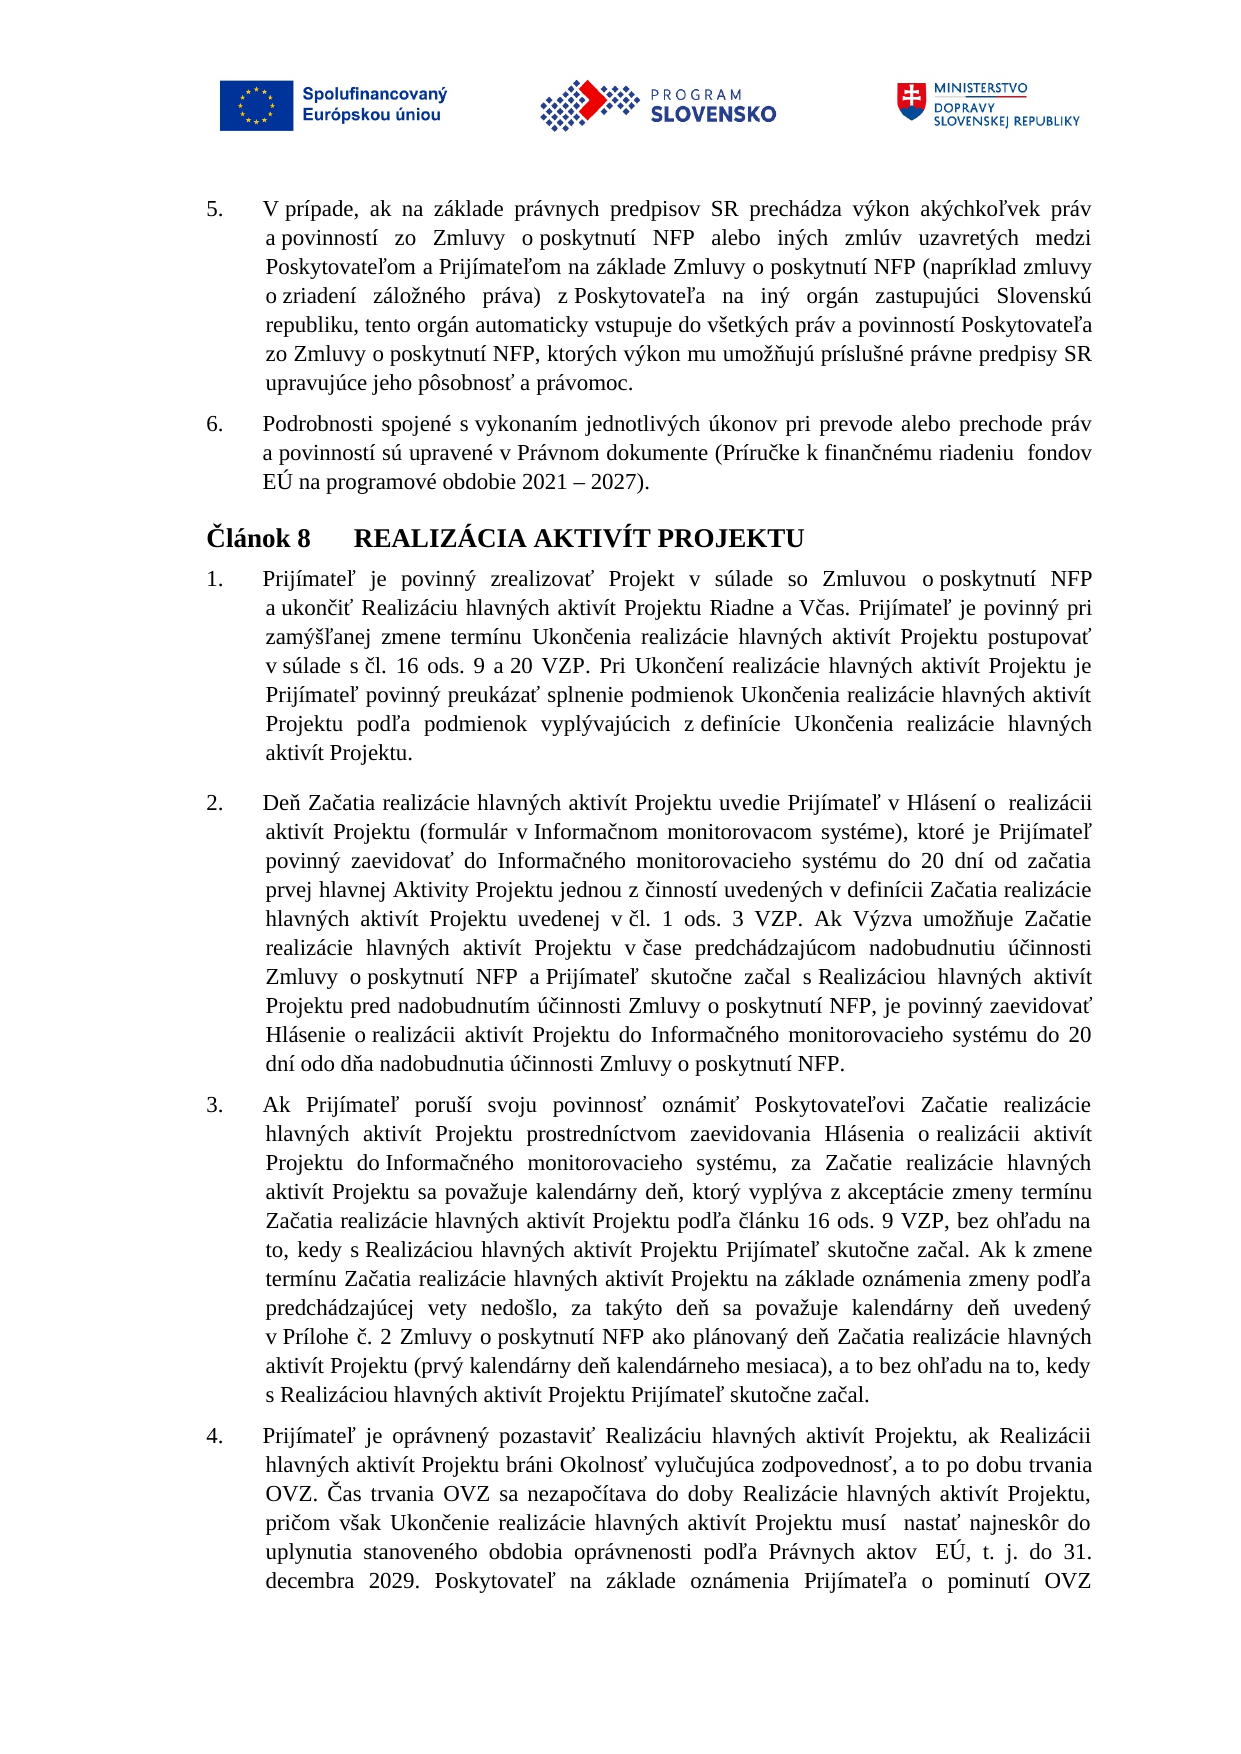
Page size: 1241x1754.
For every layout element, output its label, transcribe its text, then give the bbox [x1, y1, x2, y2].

subtitle Článok 8 REALIZÁCIA AKTIVÍT PROJEKTU [206, 522, 1092, 553]
picture [206, 73, 1093, 138]
list Ak Prijímateľ poruší svoju povinnosť oznámiť Poskytovateľovi Začatie realizácie hlavných aktivít Projektu prostredníctvom zaevidovania Hlásenia o realizácii aktivít Projektu do Informačného monitorovacieho systému, za Začatie realizácie hlavných aktivít Projektu sa považuje kalendárny deň, ktorý vyplýva z akceptácie zmeny termínu Začatia realizácie hlavných aktivít Projektu podľa článku 16 ods. 9 VZP, bez ohľadu na to, kedy s Realizáciou hlavných aktivít Projektu Prijímateľ skutočne začal. Ak k zmene termínu Začatia realizácie hlavných aktivít Projektu na základe oznámenia zmeny podľa predchádzajúcej vety nedošlo, za takýto deň sa považuje kalendárny deň uvedený v Prílohe č. 2 Zmluvy o poskytnutí NFP ako plánovaný deň Začatia realizácie hlavných aktivít Projektu (prvý kalendárny deň kalendárneho mesiaca), a to bez ohľadu na to, kedy s Realizáciou hlavných aktivít Projektu Prijímateľ skutočne začal. [206, 1091, 1092, 1407]
list Prijímateľ je povinný zrealizovať Projekt v súlade so Zmluvou o poskytnutí NFP a ukončiť Realizáciu hlavných aktivít Projektu Riadne a Včas. Prijímateľ je povinný pri zamýšľanej zmene termínu Ukončenia realizácie hlavných aktivít Projektu postupovať v súlade s čl. 16 ods. 9 a 20 VZP. Pri Ukončení realizácie hlavných aktivít Projektu je Prijímateľ povinný preukázať splnenie podmienok Ukončenia realizácie hlavných aktivít Projektu podľa podmienok vyplývajúcich z definície Ukončenia realizácie hlavných aktivít Projektu. [206, 566, 1092, 766]
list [206, 1422, 1092, 1593]
list Deň Začatia realizácie hlavných aktivít Projektu uvedie Prijímateľ v Hlásení o realizácii aktivít Projektu (formulár v Informačnom monitorovacom systéme), ktoré je Prijímateľ povinný zaevidovať do Informačného monitorovacieho systému do 20 dní od začatia prvej hlavnej Aktivity Projektu jednou z činností uvedených v definícii Začatia realizácie hlavných aktivít Projektu uvedenej v čl. 1 ods. 3 VZP. Ak Výzva umožňuje Začatie realizácie hlavných aktivít Projektu v čase predchádzajúcom nadobudnutiu účinnosti Zmluvy o poskytnutí NFP a Prijímateľ skutočne začal s Realizáciou hlavných aktivít Projektu pred nadobudnutím účinnosti Zmluvy o poskytnutí NFP, je povinný zaevidovať Hlásenie o realizácii aktivít Projektu do Informačného monitorovacieho systému do 20 dní odo dňa nadobudnutia účinnosti Zmluvy o poskytnutí NFP. [206, 789, 1092, 1076]
list Podrobnosti spojené s vykonaním jednotlivých úkonov pri prevode alebo prechode práv a povinností sú upravené v Právnom dokumente (Príručke k finančnému riadeniu fondov EÚ na programové obdobie 2021 – 2027). [206, 410, 1092, 494]
list V prípade, ak na základe právnych predpisov SR prechádza výkon akýchkoľvek práv a povinností zo Zmluvy o poskytnutí NFP alebo iných zmlúv uzavretých medzi Poskytovateľom a Prijímateľom na základe Zmluvy o poskytnutí NFP (napríklad zmluvy o zriadení záložného práva) z Poskytovateľa na iný orgán zastupujúci Slovenskú republiku, tento orgán automaticky vstupuje do všetkých práv a povinností Poskytovateľa zo Zmluvy o poskytnutí NFP, ktorých výkon mu umožňujú príslušné právne predpisy SR upravujúce jeho pôsobnosť a právomoc. [206, 195, 1092, 395]
